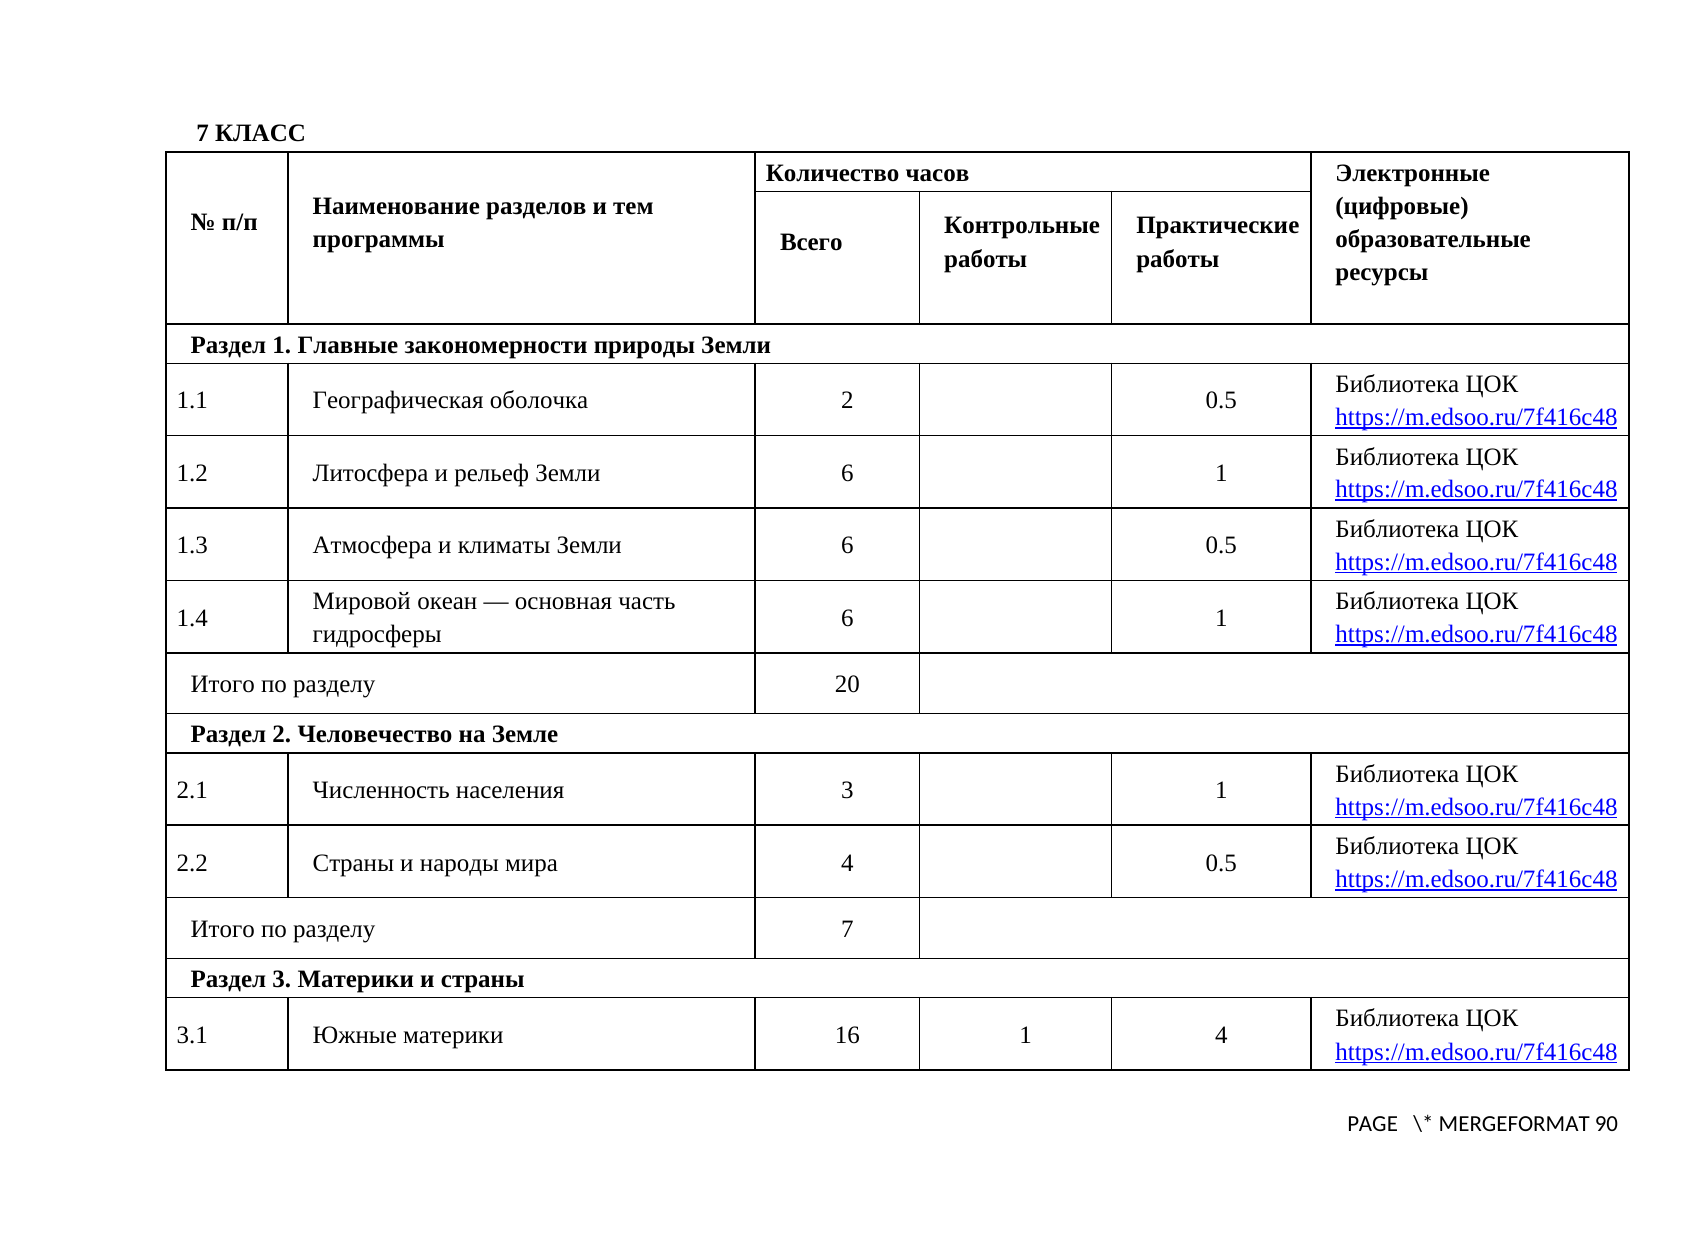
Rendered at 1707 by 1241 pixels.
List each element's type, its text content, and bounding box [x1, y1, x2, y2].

table_cell [920, 654, 1628, 713]
table_cell Географическая оболочка [289, 364, 754, 435]
table_cell Контрольные работы [920, 192, 1111, 323]
table_cell Численность населения [289, 754, 754, 824]
table_cell 1.1 [167, 364, 287, 435]
table_cell 2.2 [167, 826, 287, 897]
table_cell 1 [1112, 581, 1310, 652]
table_cell Мировой океан — основная часть гидросферы [289, 581, 754, 652]
table_cell 7 [756, 898, 919, 957]
table_cell [920, 826, 1111, 897]
table_cell Всего [756, 192, 919, 323]
table_cell [920, 898, 1628, 957]
table_cell 0.5 [1112, 509, 1310, 579]
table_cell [1312, 826, 1628, 897]
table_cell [1312, 998, 1628, 1069]
table_cell 1.4 [167, 581, 287, 652]
table_cell 3.1 [167, 998, 287, 1069]
table_cell 4 [1112, 998, 1310, 1069]
table_cell 2 [756, 364, 919, 435]
table_cell Библиотека ЦОК https://m.edsoo.ru/7f416c48 [1312, 581, 1628, 652]
table_cell 1.2 [167, 436, 287, 507]
table_cell 3 [756, 754, 919, 824]
table_cell [920, 364, 1111, 435]
table_cell 1 [1112, 436, 1310, 507]
table_cell Практические работы [1112, 192, 1310, 323]
table_header № п/п [167, 153, 287, 323]
text 7 КЛАСС [190, 118, 1618, 147]
table_cell Итого по разделу [167, 898, 754, 957]
table_cell 1 [1112, 754, 1310, 824]
table_cell Библиотека ЦОК https://m.edsoo.ru/7f416c48 [1312, 509, 1628, 579]
table_cell Атмосфера и климаты Земли [289, 509, 754, 579]
table_cell 4 [756, 826, 919, 897]
table_cell Страны и народы мира [289, 826, 754, 897]
table_cell [920, 581, 1111, 652]
table_cell Раздел 2. Человечество на Земле [167, 714, 1628, 752]
table_cell Литосфера и рельеф Земли [289, 436, 754, 507]
table_header Количество часов [756, 153, 1310, 191]
table_cell 20 [756, 654, 919, 713]
table_cell [920, 509, 1111, 579]
table_cell Итого по разделу [167, 654, 754, 713]
table_cell Библиотека ЦОК https://m.edsoo.ru/7f416c48 [1312, 754, 1628, 824]
table_cell 0.5 [1112, 364, 1310, 435]
table_header Наименование разделов и тем программы [289, 153, 754, 323]
table_cell 0.5 [1112, 826, 1310, 897]
table_cell 6 [756, 436, 919, 507]
table_cell Библиотека ЦОК https://m.edsoo.ru/7f416c48 [1312, 436, 1628, 507]
table_cell Раздел 3. Материки и страны [167, 959, 1628, 997]
table_cell 6 [756, 581, 919, 652]
table_cell 2.1 [167, 754, 287, 824]
table_cell Южные материки [289, 998, 754, 1069]
table_cell [920, 754, 1111, 824]
table_cell [920, 436, 1111, 507]
table_header Электронные (цифровые) образовательные ресурсы [1312, 153, 1628, 323]
table_cell 6 [756, 509, 919, 579]
table_cell 1.3 [167, 509, 287, 579]
table_cell Библиотека ЦОК https://m.edsoo.ru/7f416c48 [1312, 364, 1628, 435]
table_cell 1 [920, 998, 1111, 1069]
table_cell 16 [756, 998, 919, 1069]
table_cell Раздел 1. Главные закономерности природы Земли [167, 325, 1628, 362]
